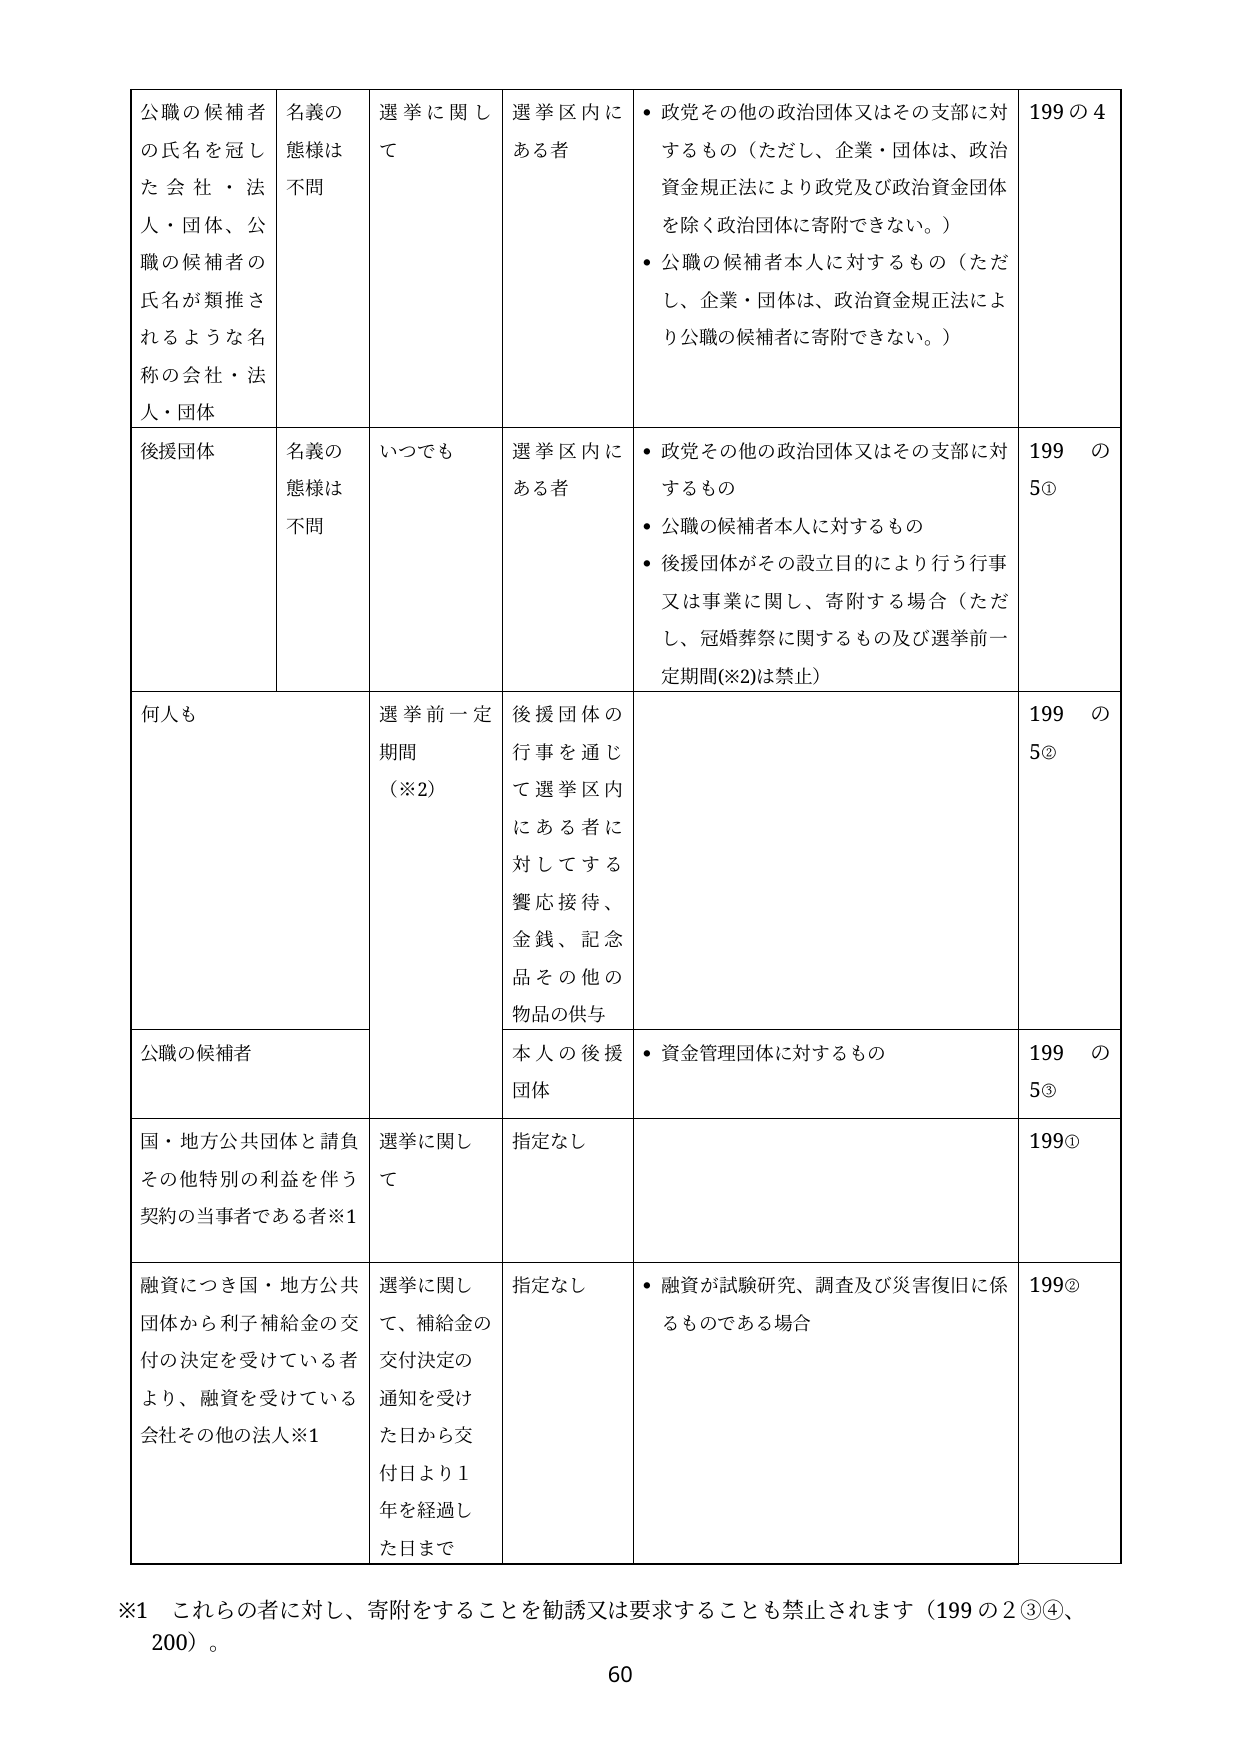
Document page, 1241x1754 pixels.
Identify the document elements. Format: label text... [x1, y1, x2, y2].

table_cell 本人の後援団体 [503, 1030, 633, 1118]
text ※1 これらの者に対し、寄附をすることを勧誘又は要求することも禁止されます（199の２③④、200）。 [118, 1593, 1122, 1656]
table_cell 公職の候補者の氏名を冠した会社・法人・団体、公職の候補者の氏名が類推されるような名称の会社・法人・団体 [132, 90, 276, 427]
table_cell 後援団体 [132, 428, 276, 691]
table_cell 199の5② [1019, 692, 1120, 1029]
table_cell 選挙前一定期間 （※2） [370, 692, 502, 1118]
table_cell 199② [1019, 1263, 1120, 1563]
table_cell 融資が試験研究、調査及び災害復旧に係るものである場合 [634, 1263, 1018, 1563]
table_cell 199の4 [1019, 90, 1120, 427]
table_cell 指定なし [503, 1119, 633, 1262]
table_cell 選挙区内にある者 [503, 428, 633, 691]
table_cell 政党その他の政治団体又はその支部に対するもの（ただし、企業・団体は、政治資金規正法により政党及び政治資金団体を除く政治団体に寄附できない。） 公職の候補者本人に対するもの（ただし、企業・団体は、政治資金規正法により公職の候補者に寄附できない。） [634, 90, 1018, 427]
table_cell 融資につき国・地方公共団体から利子補給金の交付の決定を受けている者より、融資を受けている会社その他の法人※1 [132, 1263, 369, 1563]
table_cell 選挙に関して [370, 90, 502, 427]
table_cell 名義の態様は不問 [277, 90, 369, 427]
table_cell [634, 692, 1018, 1029]
table_cell 選挙区内にある者 [503, 90, 633, 427]
table_cell 公職の候補者 [132, 1030, 369, 1118]
table_cell 199の5③ [1019, 1030, 1120, 1118]
table_cell 199の5① [1019, 428, 1120, 691]
table_cell いつでも [370, 428, 502, 691]
table_cell [634, 1119, 1018, 1262]
table_cell 指定なし [503, 1263, 633, 1563]
table_cell 後援団体の行事を通じて選挙区内にある者に対してする饗応接待、金銭、記念品その他の物品の供与 [503, 692, 633, 1029]
table_cell 何人も [132, 692, 369, 1029]
table_cell 国・地方公共団体と請負その他特別の利益を伴う契約の当事者である者※1 [132, 1119, 369, 1262]
table_cell 199① [1019, 1119, 1120, 1262]
table_cell 資金管理団体に対するもの [634, 1030, 1018, 1118]
table_cell 選挙に関して、補給金の交付決定の通知を受けた日から交付日より１年を経過した日まで [370, 1263, 502, 1563]
table_cell 政党その他の政治団体又はその支部に対するもの 公職の候補者本人に対するもの 後援団体がその設立目的により行う行事又は事業に関し、寄附する場合（ただし、冠婚葬祭に関するもの及び選挙前一定期間(※2)は禁止） [634, 428, 1018, 691]
table_cell 名義の態様は不問 [277, 428, 369, 691]
table_cell 選挙に関して [370, 1119, 502, 1262]
